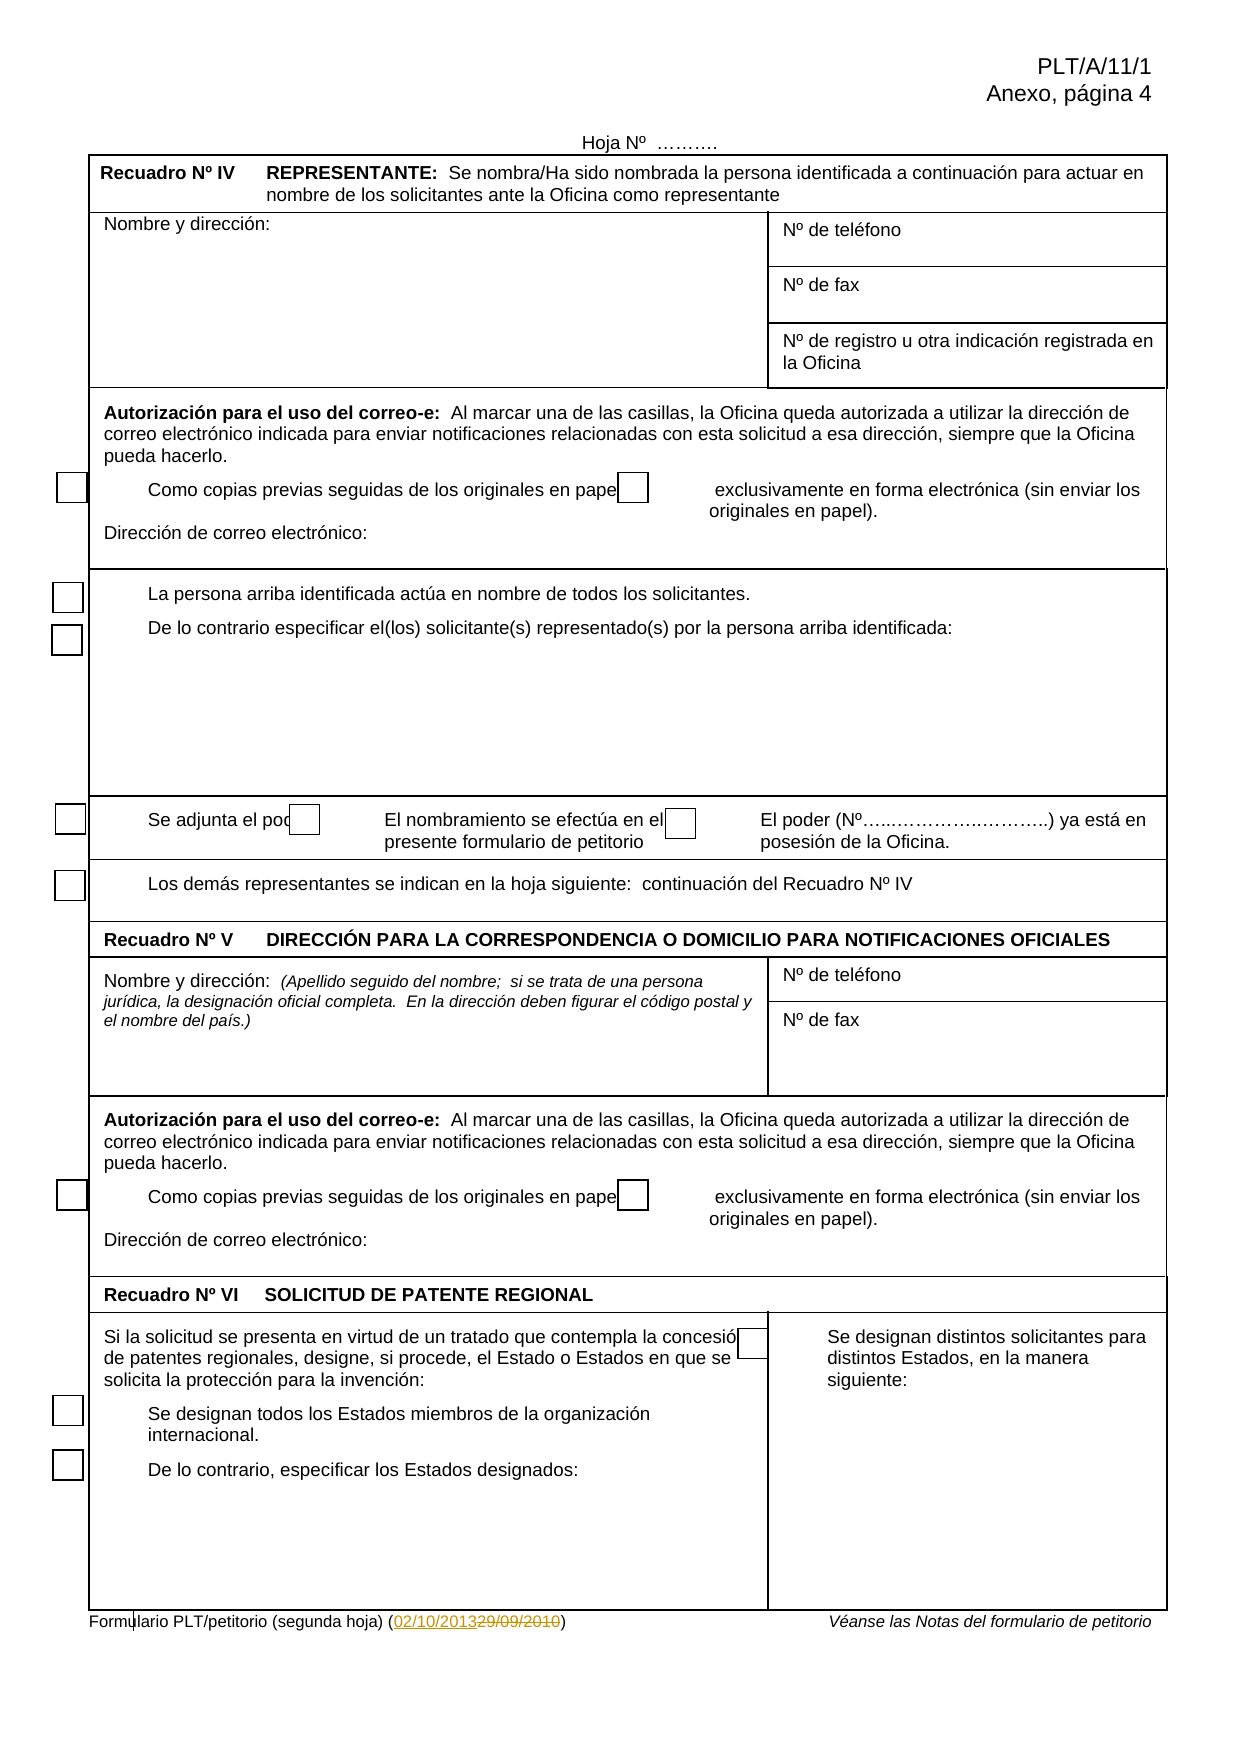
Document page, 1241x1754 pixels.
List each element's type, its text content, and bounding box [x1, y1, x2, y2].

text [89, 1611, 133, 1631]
table_cell El poder (Nº…...…………..………..) ya está en posesión de la Oficina. [694, 797, 1166, 859]
table_cell Nombre y dirección: [90, 213, 767, 387]
table_cell Nº de fax [769, 1002, 1166, 1095]
table_cell La persona arriba identificada actúa en nombre de todos los solicitantes. De lo contrario especificar el(los) solicitante(s) representado(s) por la persona arriba identificada: [90, 568, 1166, 795]
table_cell Nº de teléfono [769, 213, 1166, 266]
table_cell Autorización para el uso del correo-e: Al marcar una de las casillas, la Oficina queda autorizada a utilizar la dirección de correo electrónico indicada para enviar notificaciones relacionadas con esta solicitud a esa dirección, siempre que la Oficina pueda hacerlo. Como copias previas seguidas de los originales en papel; o exclusivamente en forma electrónica (sin enviar los originales en papel). Dirección de correo electrónico: [90, 1095, 1166, 1276]
table_cell Se designan distintos solicitantes para distintos Estados, en la manera siguiente: [769, 1313, 1166, 1609]
table_cell Nombre y dirección: (Apellido seguido del nombre; si se trata de una persona jurídica, la designación oficial completa. En la dirección deben figurar el código postal y el nombre del país.) [90, 958, 767, 1095]
text Formulario PLT/petitorio (segunda hoja) () Véanse las Notas del formulario de petitorio [134, 1611, 1152, 1631]
table_cell Autorización para el uso del correo-e: Al marcar una de las casillas, la Oficina queda autorizada a utilizar la dirección de correo electrónico indicada para enviar notificaciones relacionadas con esta solicitud a esa dirección, siempre que la Oficina pueda hacerlo. Como copias previas seguidas de los originales en papel; o exclusivamente en forma electrónica (sin enviar los originales en papel). Dirección de correo electrónico: [90, 387, 1166, 568]
table_cell Nº de registro u otra indicación registrada en la Oficina [769, 324, 1166, 387]
table_cell Los demás representantes se indican en la hoja siguiente: continuación del Recuadro Nº IV [90, 860, 1166, 921]
table_cell Nº de teléfono [769, 958, 1166, 1001]
table_cell Nº de fax [769, 267, 1166, 322]
table_cell El nombramiento se efectúa en el presente formulario de petitorio [325, 797, 694, 859]
table_cell Recuadro Nº VI SOLICITUD DE PATENTE REGIONAL [90, 1276, 1166, 1311]
table_cell Recuadro Nº V DIRECCIÓN PARA LA CORRESPONDENCIA O DOMICILIO PARA NOTIFICACIONES OFICIALES [90, 922, 1166, 956]
table_cell Si la solicitud se presenta en virtud de un tratado que contempla la concesión de patentes regionales, designe, si procede, el Estado o Estados en que se solicita la protección para la invención: Se designan todos los Estados miembros de la organización internacional. De lo contrario, especificar los Estados designados: [90, 1313, 767, 1609]
text Hoja Nº ………. [148, 132, 1152, 154]
table_header Recuadro Nº IV REPRESENTANTE: Se nombra/Ha sido nombrada la persona identificada a continuación para actuar en nombre de los solicitantes ante la Oficina como representante [90, 156, 1166, 211]
table_cell Se adjunta el poder [90, 797, 325, 859]
